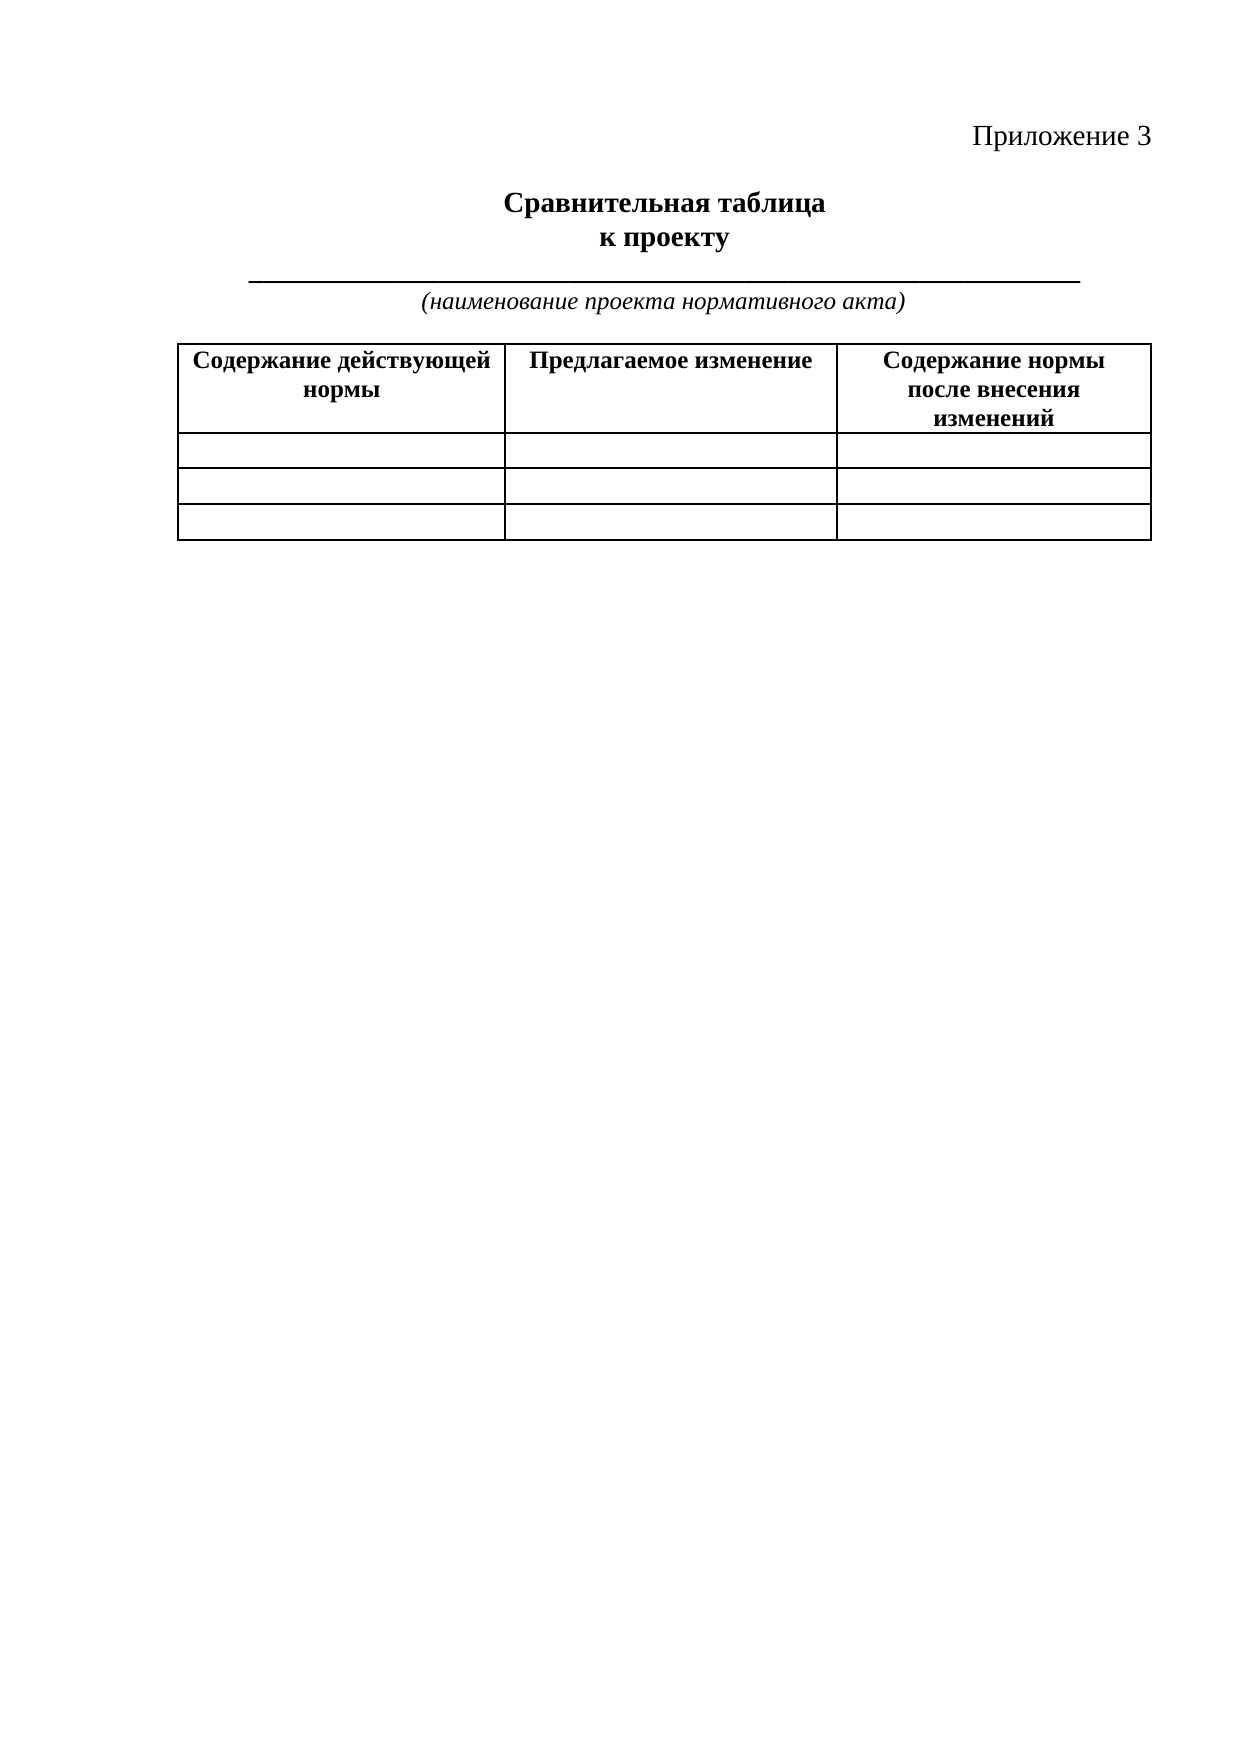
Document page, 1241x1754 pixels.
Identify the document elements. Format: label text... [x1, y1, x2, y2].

table_cell [506, 505, 836, 538]
text Сравнительная таблица [177, 185, 1152, 219]
text _________________________________________________________ [177, 252, 1152, 286]
table_cell [179, 434, 504, 467]
table_header Содержание нормы после внесения изменений [838, 345, 1150, 432]
table_cell [179, 469, 504, 503]
table_cell [506, 469, 836, 503]
text к проекту [177, 219, 1152, 252]
table_header Предлагаемое изменение [506, 345, 836, 432]
table_header Содержание действующей нормы [179, 345, 504, 432]
text (наименование проекта нормативного акта) [177, 286, 1152, 314]
table_cell [506, 434, 836, 467]
table_cell [838, 469, 1150, 503]
table_cell [838, 505, 1150, 538]
table_cell [179, 505, 504, 538]
table_cell [838, 434, 1150, 467]
text Приложение 3 [177, 118, 1152, 152]
